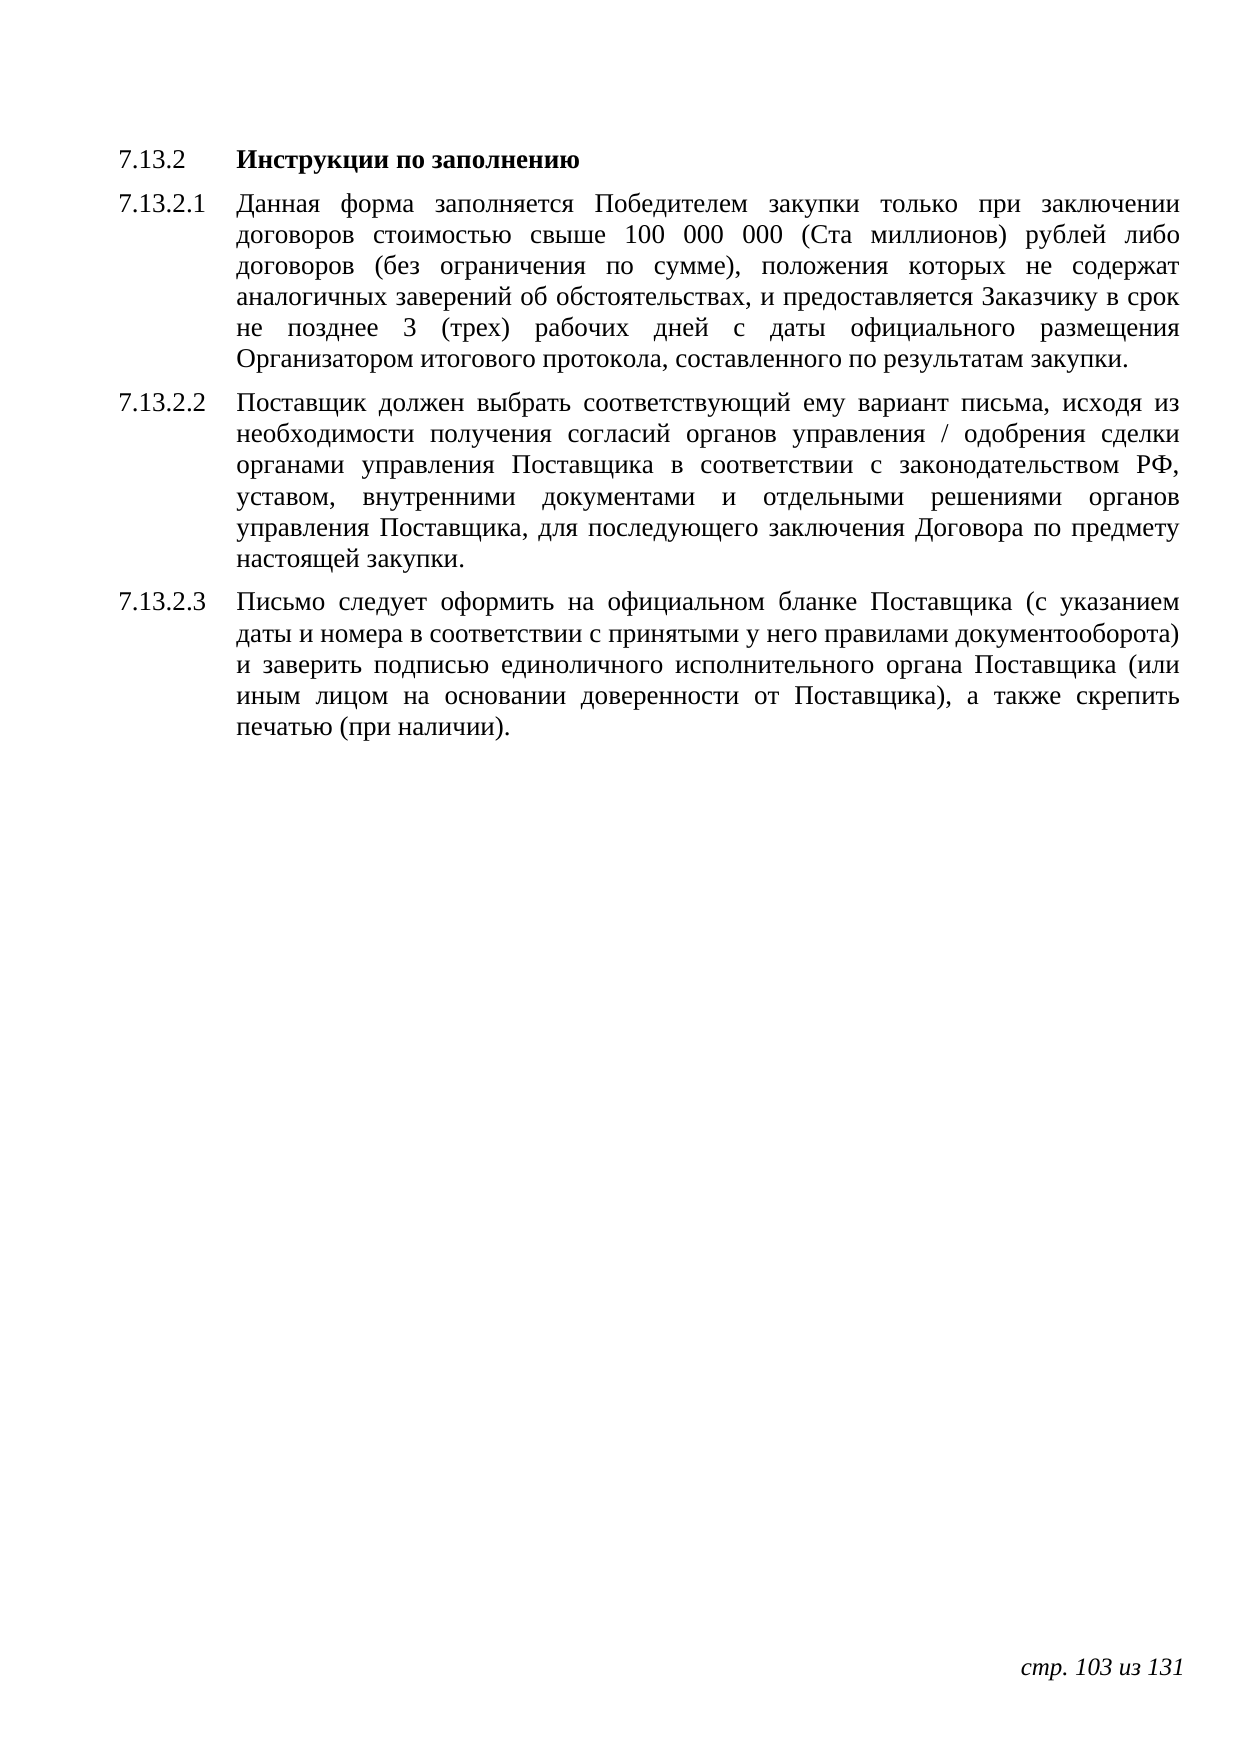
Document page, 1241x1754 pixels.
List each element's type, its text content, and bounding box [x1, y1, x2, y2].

list Инструкции по заполнению [118, 143, 1181, 174]
list Письмо следует оформить на официальном бланке Поставщика (с указанием даты и номера в соответствии с принятыми у него правилами документооборота) и заверить подписью единоличного исполнительного органа Поставщика (или иным лицом на основании доверенности от Поставщика), а также скрепить печатью (при наличии). [118, 586, 1181, 741]
list Поставщик должен выбрать соответствующий ему вариант письма, исходя из необходимости получения согласий органов управления / одобрения сделки органами управления Поставщика в соответствии с законодательством РФ, уставом, внутренними документами и отдельными решениями органов управления Поставщика, для последующего заключения Договора по предмету настоящей закупки. [118, 386, 1181, 573]
list Данная форма заполняется Победителем закупки только при заключении договоров стоимостью свыше 100 000 000 (Ста миллионов) рублей либо договоров (без ограничения по сумме), положения которых не содержат аналогичных заверений об обстоятельствах, и предоставляется Заказчику в срок не позднее 3 (трех) рабочих дней с даты официального размещения Организатором итогового протокола, составленного по результатам закупки. [118, 187, 1181, 374]
